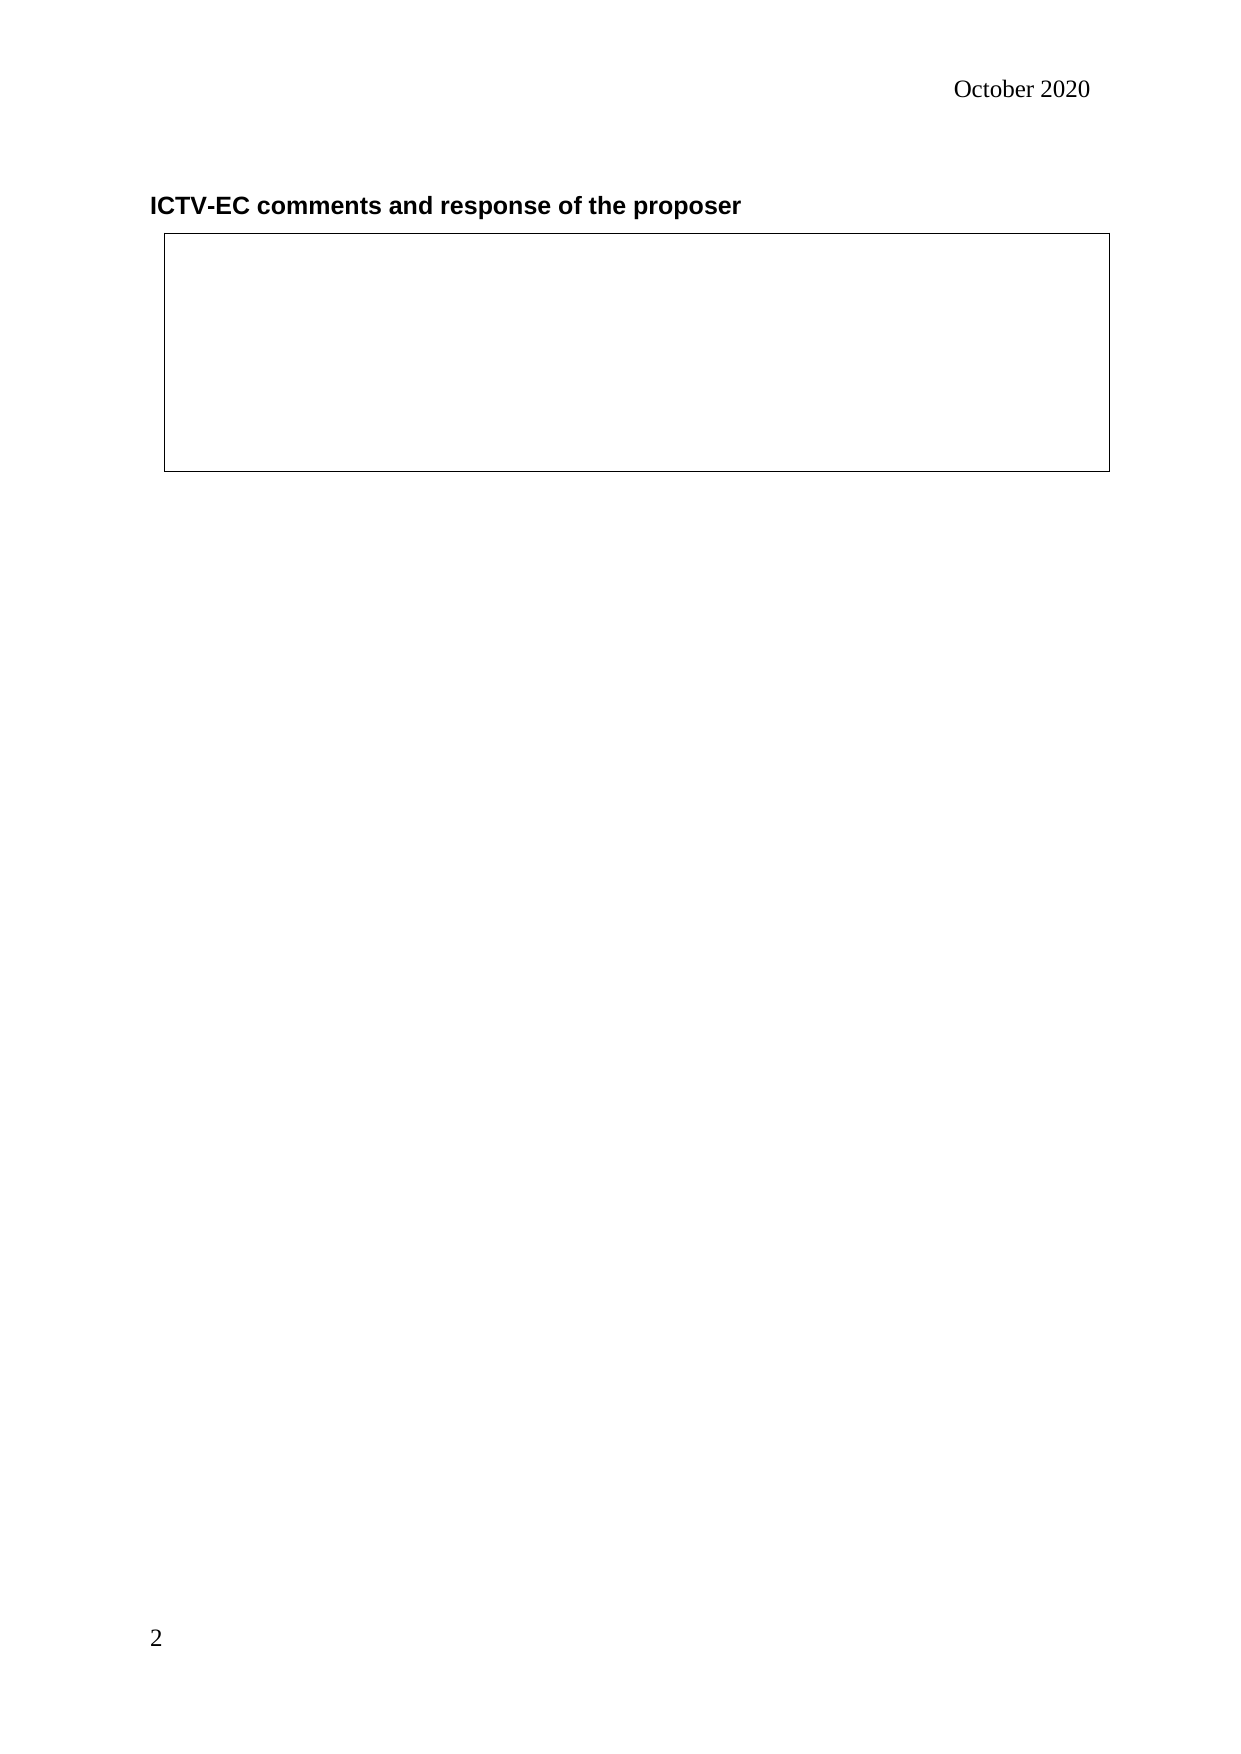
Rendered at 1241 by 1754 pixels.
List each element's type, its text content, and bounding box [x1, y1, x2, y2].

text ICTV-EC comments and response of the proposer [150, 191, 1090, 220]
table_header [165, 234, 1109, 471]
